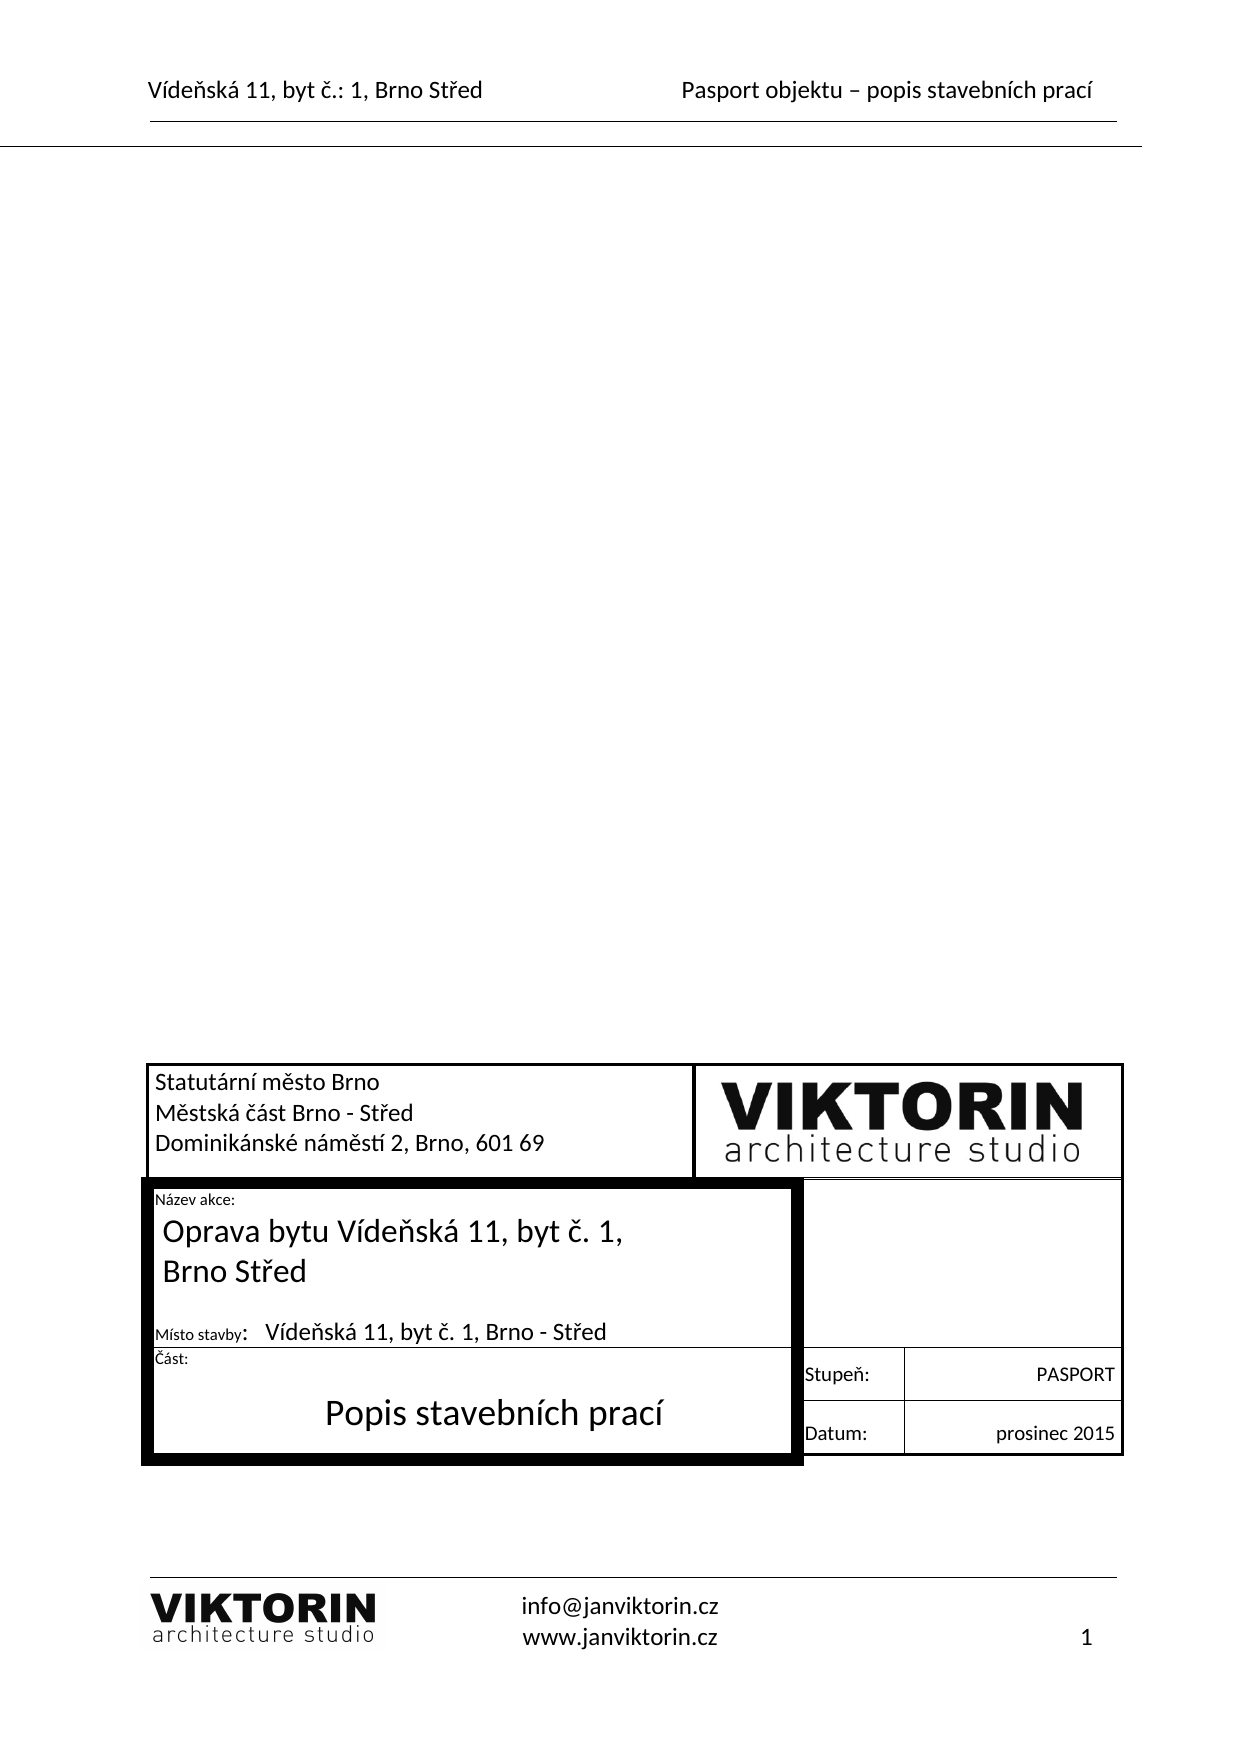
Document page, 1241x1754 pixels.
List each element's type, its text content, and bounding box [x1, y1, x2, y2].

table_cell PASPORT [905, 1348, 1121, 1400]
picture [701, 1068, 1100, 1175]
table_cell Název akce: Oprava bytu Vídeňská 11, byt č. 1, Brno Střed Místo stavby: Vídeňská 11, byt č. 1, Brno - Střed [154, 1189, 791, 1347]
table_cell Stupeň: [804, 1348, 904, 1400]
table_header [696, 1066, 1121, 1177]
table_cell prosinec 2015 [905, 1401, 1121, 1453]
table_header Statutární město Brno Městská část Brno - Střed Dominikánské náměstí 2, Brno, 601 69 [149, 1066, 692, 1177]
picture [138, 1585, 387, 1650]
table_cell [804, 1180, 1121, 1347]
table_cell Část: Popis stavebních prací [154, 1348, 791, 1453]
table_cell Datum: [804, 1401, 904, 1453]
